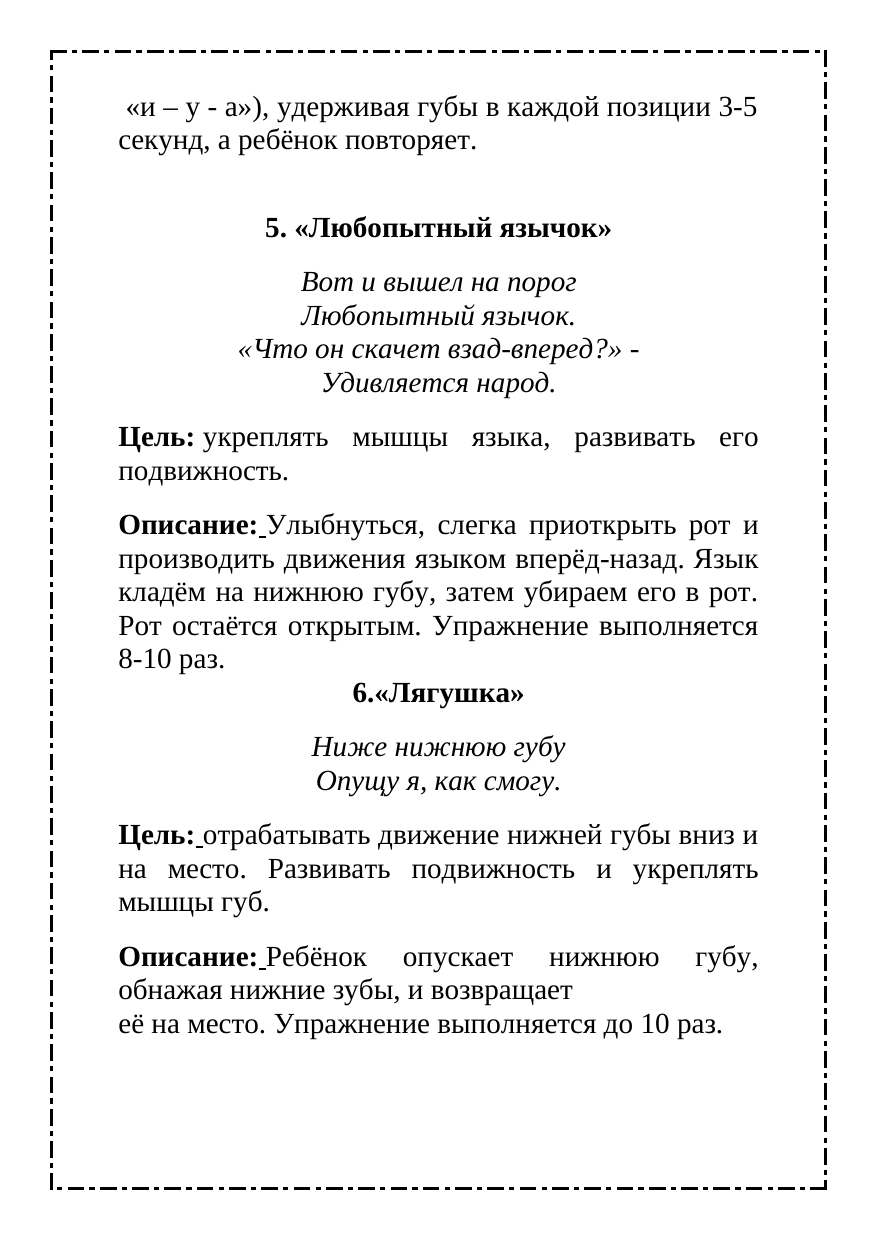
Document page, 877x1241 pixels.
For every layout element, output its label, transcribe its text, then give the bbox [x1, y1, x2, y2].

text Цель: отрабатывать движение нижней губы вниз и на место. Развивать подвижность и укреплять мышцы губ. [118, 817, 759, 918]
text Описание: Ребёнок опускает нижнюю губу, обнажая нижние зубы, и возвращает [118, 939, 759, 1006]
text Удивляется народ. [118, 365, 759, 399]
text Вот и вышел на порог [118, 264, 759, 298]
text 6.«Лягушка» [118, 675, 759, 709]
text её на место. Упражнение выполняется до 10 раз. [118, 1006, 759, 1039]
text Описание: Улыбнуться, слегка приоткрыть рот и производить движения языком вперёд-назад. Язык кладём на нижнюю губу, затем убираем его в рот. Рот остаётся открытым. Упражнение выполняется 8-10 раз. [118, 507, 759, 675]
text 5. «Любопытный язычок» [118, 210, 759, 244]
text Любопытный язычок. [118, 298, 759, 332]
text «и – у - а»), удерживая губы в каждой позиции 3-5 секунд, а ребёнок повторяет. [118, 89, 759, 156]
text «Что он скачет взад-вперед?» - [118, 332, 759, 365]
text Ниже нижнюю губу [118, 729, 759, 763]
text Опущу я, как смогу. [118, 763, 759, 797]
text Цель: укреплять мышцы языка, развивать его подвижность. [118, 419, 759, 487]
